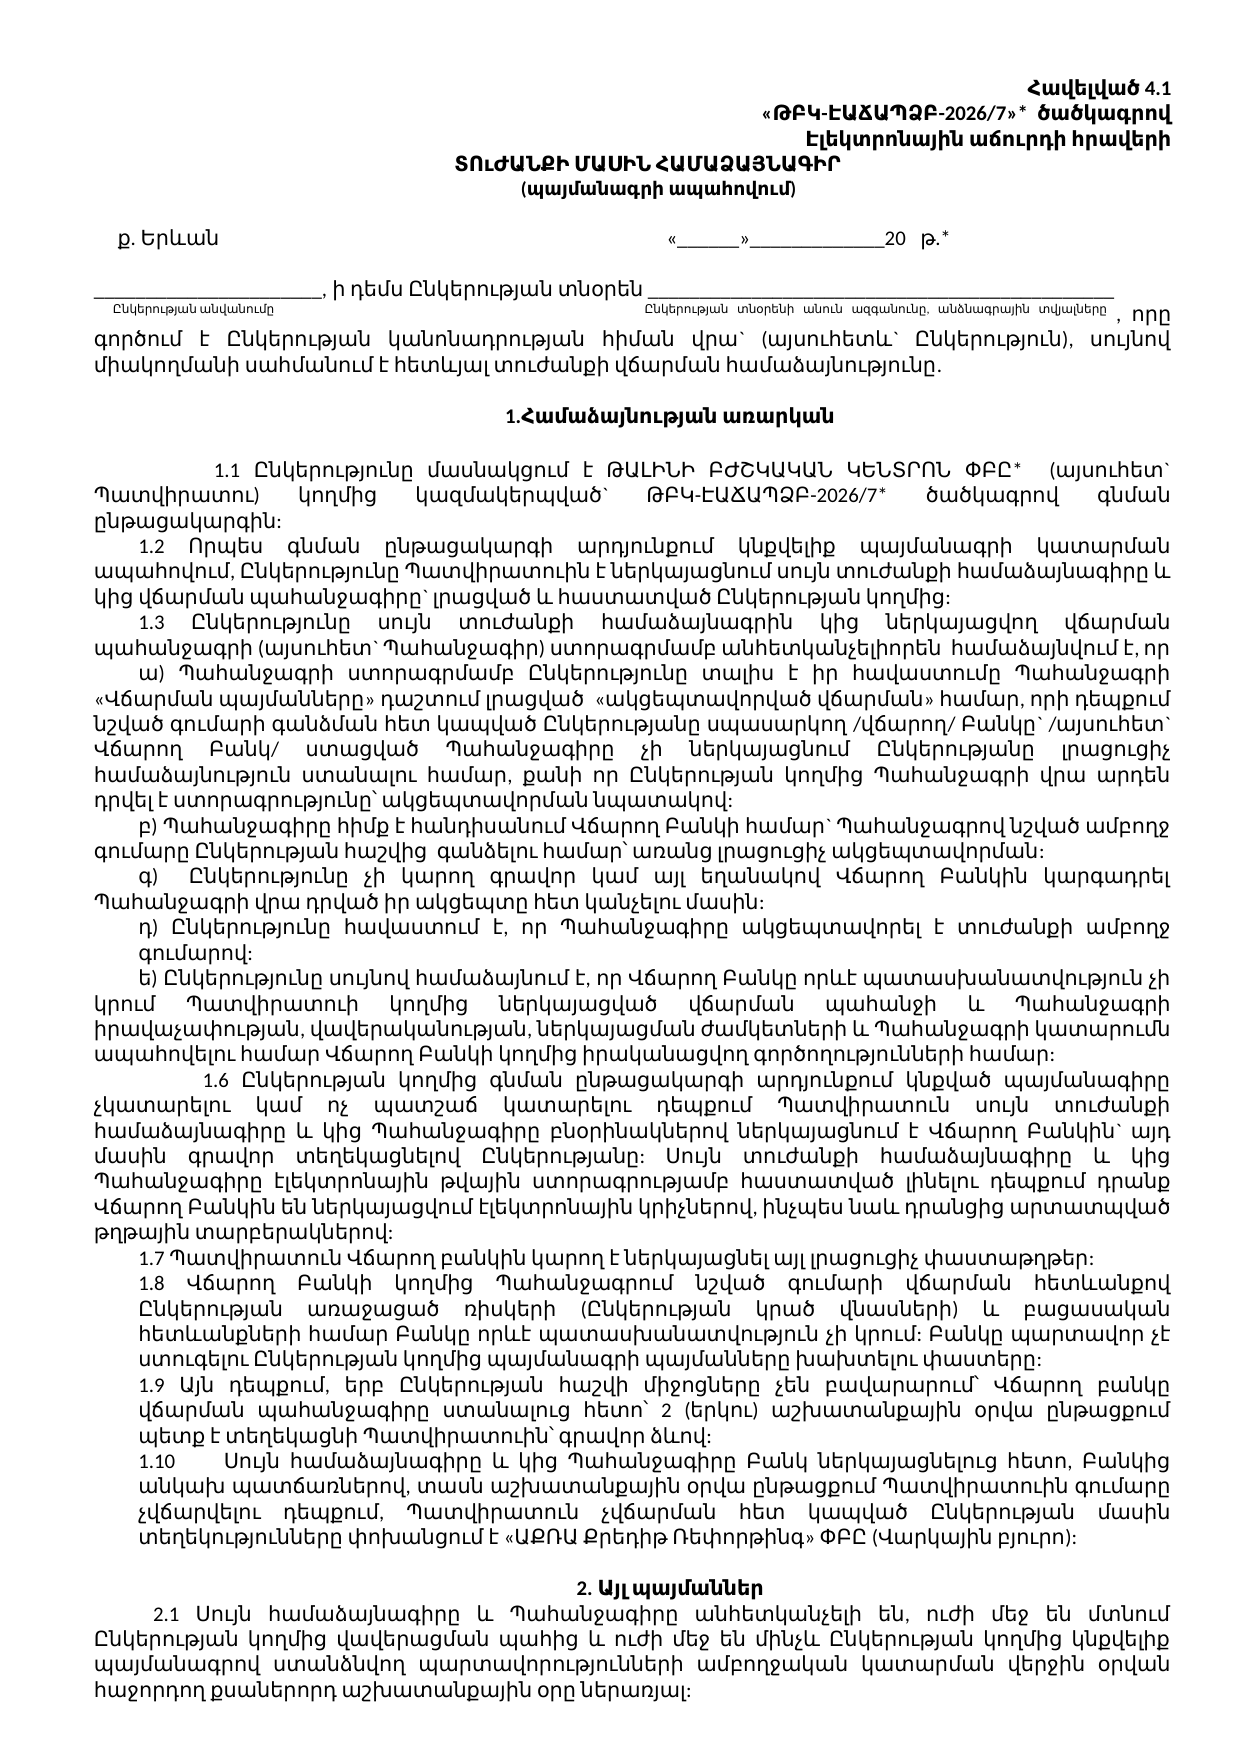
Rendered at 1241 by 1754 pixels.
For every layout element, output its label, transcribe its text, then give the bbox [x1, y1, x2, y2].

text 1.7 Պատվիրատուն Վճարող բանկին կարող է ներկայացնել այլ լրացուցիչ փաստաթղթեր: [138, 1245, 1171, 1270]
text 1.2 Որպես գնման ընթացակարգի արդյունքում կնքվելիք պայմանագրի կատարման ապահովում, Ընկերությունը Պատվիրատուին է ներկայացնում սույն տուժանքի համաձայնագիրը և կից վճարման պահանջագիրը` լրացված և հաստատված Ընկերության կողմից: [94, 533, 1171, 609]
text ե) Ընկերությունը սույնով համաձայնում է, որ Վճարող Բանկը որևէ պատասխանատվություն չի կրում Պատվիրատուի կողմից ներկայացված վճարման պահանջի և Պահանջագրի իրավաչափության, վավերականության, ներկայացման ժամկետների և Պահանջագրի կատարումն ապահովելու համար Վճարող Բանկի կողմից իրականացվող գործողությունների համար: [94, 965, 1171, 1067]
text 1.8 Վճարող Բանկի կողմից Պահանջագրում նշված գումարի վճարման հետևանքով Ընկերության առաջացած ռիսկերի (Ընկերության կրած վնասների) և բացասական հետևանքների համար Բանկը որևէ պատասխանատվություն չի կրում: Բանկը պարտավոր չէ ստուգելու Ընկերության կողմից պայմանագրի պայմանները խախտելու փաստերը: [138, 1270, 1171, 1372]
text (պայմանագրի ապահովում) [94, 177, 1171, 199]
text Էլեկտրոնային աճուրդի հրավերի [94, 126, 1171, 151]
text Հավելված 4.1 [94, 75, 1171, 100]
text 2. Այլ պայմաններ [169, 1575, 1171, 1601]
text 1.Համաձայնության առարկան [169, 403, 1171, 428]
text 1.3 Ընկերությունը սույն տուժանքի համաձայնագրին կից ներկայացվող վճարման պահանջագրի (այսուհետ` Պահանջագիր) ստորագրմամբ անհետկանչելիորեն համաձայնվում է, որ [94, 609, 1171, 660]
text ՏՈւԺԱՆՔԻ ՄԱՍԻՆ ՀԱՄԱՁԱՅՆԱԳԻՐ [94, 151, 1171, 177]
text ա) Պահանջագրի ստորագրմամբ Ընկերությունը տալիս է իր հավաստումը Պահանջագրի «Վճարման պայմանները» դաշտում լրացված «ակցեպտավորված վճարման» համար, որի դեպքում նշված գումարի գանձման հետ կապված Ընկերությանը սպասարկող /վճարող/ Բանկը` /այսուհետ` Վճարող Բանկ/ ստացված Պահանջագիրը չի ներկայացնում Ընկերությանը լրացուցիչ համաձայնություն ստանալու համար, քանի որ Ընկերության կողմից Պահանջագրի վրա արդեն դրվել է ստորագրությունը՝ ակցեպտավորման նպատակով: [94, 660, 1171, 813]
text 1.10 Սույն համաձայնագիրը և կից Պահանջագիրը Բանկ ներկայացնելուց հետո, Բանկից անկախ պատճառներով, տասն աշխատանքային օրվա ընթացքում Պատվիրատուին գումարը չվճարվելու դեպքում, Պատվիրատուն չվճարման հետ կապված Ընկերության մասին տեղեկությունները փոխանցում է «ԱՔՌԱ Քրեդիթ Ռեփորթինգ» ՓԲԸ (Վարկային բյուրո): [138, 1448, 1171, 1550]
text 1.6 Ընկերության կողմից գնման ընթացակարգի արդյունքում կնքված պայմանագիրը չկատարելու կամ ոչ պատշաճ կատարելու դեպքում Պատվիրատուն սույն տուժանքի համաձայնագիրը և կից Պահանջագիրը բնօրինակներով ներկայացնում է Վճարող Բանկին` այդ մասին գրավոր տեղեկացնելով Ընկերությանը: Սույն տուժանքի համաձայնագիրը և կից Պահանջագիրը էլեկտրոնային թվային ստորագրությամբ հաստատված լինելու դեպքում դրանք Վճարող Բանկին են ներկայացվում էլեկտրոնային կրիչներով, ինչպես նաև դրանցից արտատպված թղթային տարբերակներով: [94, 1067, 1171, 1245]
text ք. Երևան «______»_____________20 թ.* [94, 225, 1171, 250]
text 1.9 Այն դեպքում, երբ Ընկերության հաշվի միջոցները չեն բավարարում՝ Վճարող բանկը վճարման պահանջագիրը ստանալուց հետո՝ 2 (երկու) աշխատանքային օրվա ընթացքում պետք է տեղեկացնի Պատվիրատուին՝ գրավոր ձևով: [138, 1372, 1171, 1448]
text 2.1 Սույն համաձայնագիրը և Պահանջագիրը անհետկանչելի են, ուժի մեջ են մտնում Ընկերության կողմից վավերացման պահից և ուժի մեջ են մինչև Ընկերության կողմից կնքվելիք պայմանագրով ստանձնվող պարտավորությունների ամբողջական կատարման վերջին օրվան հաջորդող քսաներորդ աշխատանքային օրը ներառյալ: [94, 1601, 1171, 1702]
text դ) Ընկերությունը հավաստում է, որ Պահանջագիրը ակցեպտավորել է տուժանքի ամբողջ գումարով: [138, 914, 1171, 965]
text «ԹԲԿ-ԷԱՃԱՊՁԲ-2026/7»* ծածկագրով [94, 100, 1171, 126]
text ______________________, ի դեմս Ընկերության տնօրեն _____________________________________________ [94, 276, 1171, 301]
text բ) Պահանջագիրը հիմք է հանդիսանում Վճարող Բանկի համար` Պահանջագրով նշված ամբողջ գումարը Ընկերության հաշվից գանձելու համար՝ առանց լրացուցիչ ակցեպտավորման: [94, 813, 1171, 864]
text 1.1 Ընկերությունը մասնակցում է ԹԱԼԻՆԻ ԲԺՇԿԱԿԱՆ ԿԵՆՏՐՈՆ ՓԲԸ* (այսուհետ` Պատվիրատու) կողմից կազմակերպված` ԹԲԿ-ԷԱՃԱՊՁԲ-2026/7* ծածկագրով գնման ընթացակարգին: [94, 457, 1171, 533]
text գ) Ընկերությունը չի կարող գրավոր կամ այլ եղանակով Վճարող Բանկին կարգադրել Պահանջագրի վրա դրված իր ակցեպտը հետ կանչելու մասին: [94, 864, 1171, 914]
text Ընկերության անվանումը Ընկերության տնօրենի անուն ազգանունը, անձնագրային տվյալները , որը գործում է Ընկերության կանոնադրության հիման վրա` (այսուհետև` Ընկերություն), սույնով միակողմանի սահմանում է հետևյալ տուժանքի վճարման համաձայնությունը. [94, 301, 1171, 377]
